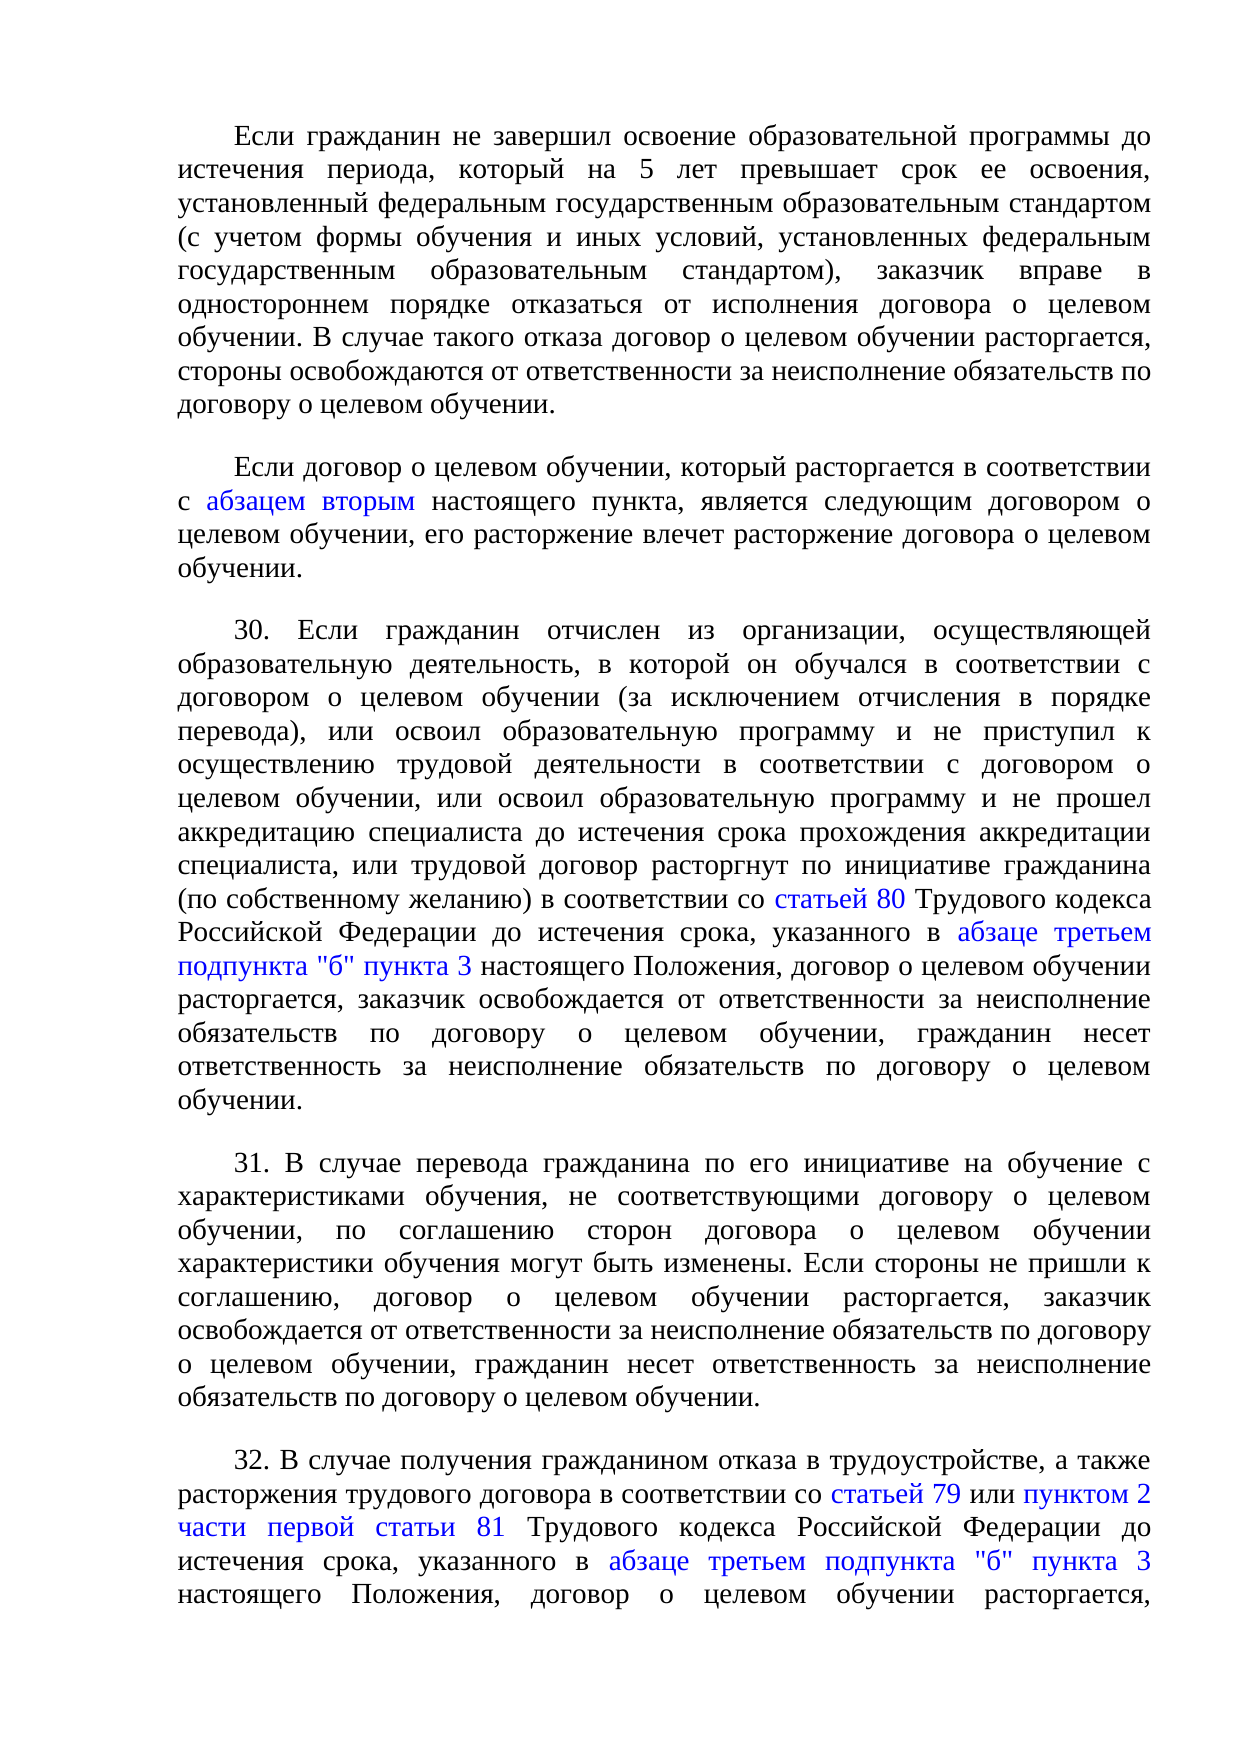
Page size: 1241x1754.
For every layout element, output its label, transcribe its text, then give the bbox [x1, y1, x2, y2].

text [177, 1442, 1152, 1610]
text 30. Если гражданин отчислен из организации, осуществляющей образовательную деятельность, в которой он обучался в соответствии с договором о целевом обучении (за исключением отчисления в порядке перевода), или освоил образовательную программу и не приступил к осуществлению трудовой деятельности в соответствии с договором о целевом обучении, или освоил образовательную программу и не прошел аккредитацию специалиста до истечения срока прохождения аккредитации специалиста, или трудовой договор расторгнут по инициативе гражданина (по собственному желанию) в соответствии со статьей 80 Трудового кодекса Российской Федерации до истечения срока, указанного в абзаце третьем подпункта "б" пункта 3 настоящего Положения, договор о целевом обучении расторгается, заказчик освобождается от ответственности за неисполнение обязательств по договору о целевом обучении, гражданин несет ответственность за неисполнение обязательств по договору о целевом обучении. [177, 612, 1152, 1116]
text Если гражданин не завершил освоение образовательной программы до истечения периода, который на 5 лет превышает срок ее освоения, установленный федеральным государственным образовательным стандартом (с учетом формы обучения и иных условий, установленных федеральным государственным образовательным стандартом), заказчик вправе в одностороннем порядке отказаться от исполнения договора о целевом обучении. В случае такого отказа договор о целевом обучении расторгается, стороны освобождаются от ответственности за неисполнение обязательств по договору о целевом обучении. [177, 118, 1152, 420]
text Если договор о целевом обучении, который расторгается в соответствии с абзацем вторым настоящего пункта, является следующим договором о целевом обучении, его расторжение влечет расторжение договора о целевом обучении. [177, 449, 1152, 583]
text 31. В случае перевода гражданина по его инициативе на обучение с характеристиками обучения, не соответствующими договору о целевом обучении, по соглашению сторон договора о целевом обучении характеристики обучения могут быть изменены. Если стороны не пришли к соглашению, договор о целевом обучении расторгается, заказчик освобождается от ответственности за неисполнение обязательств по договору о целевом обучении, гражданин несет ответственность за неисполнение обязательств по договору о целевом обучении. [177, 1145, 1152, 1413]
